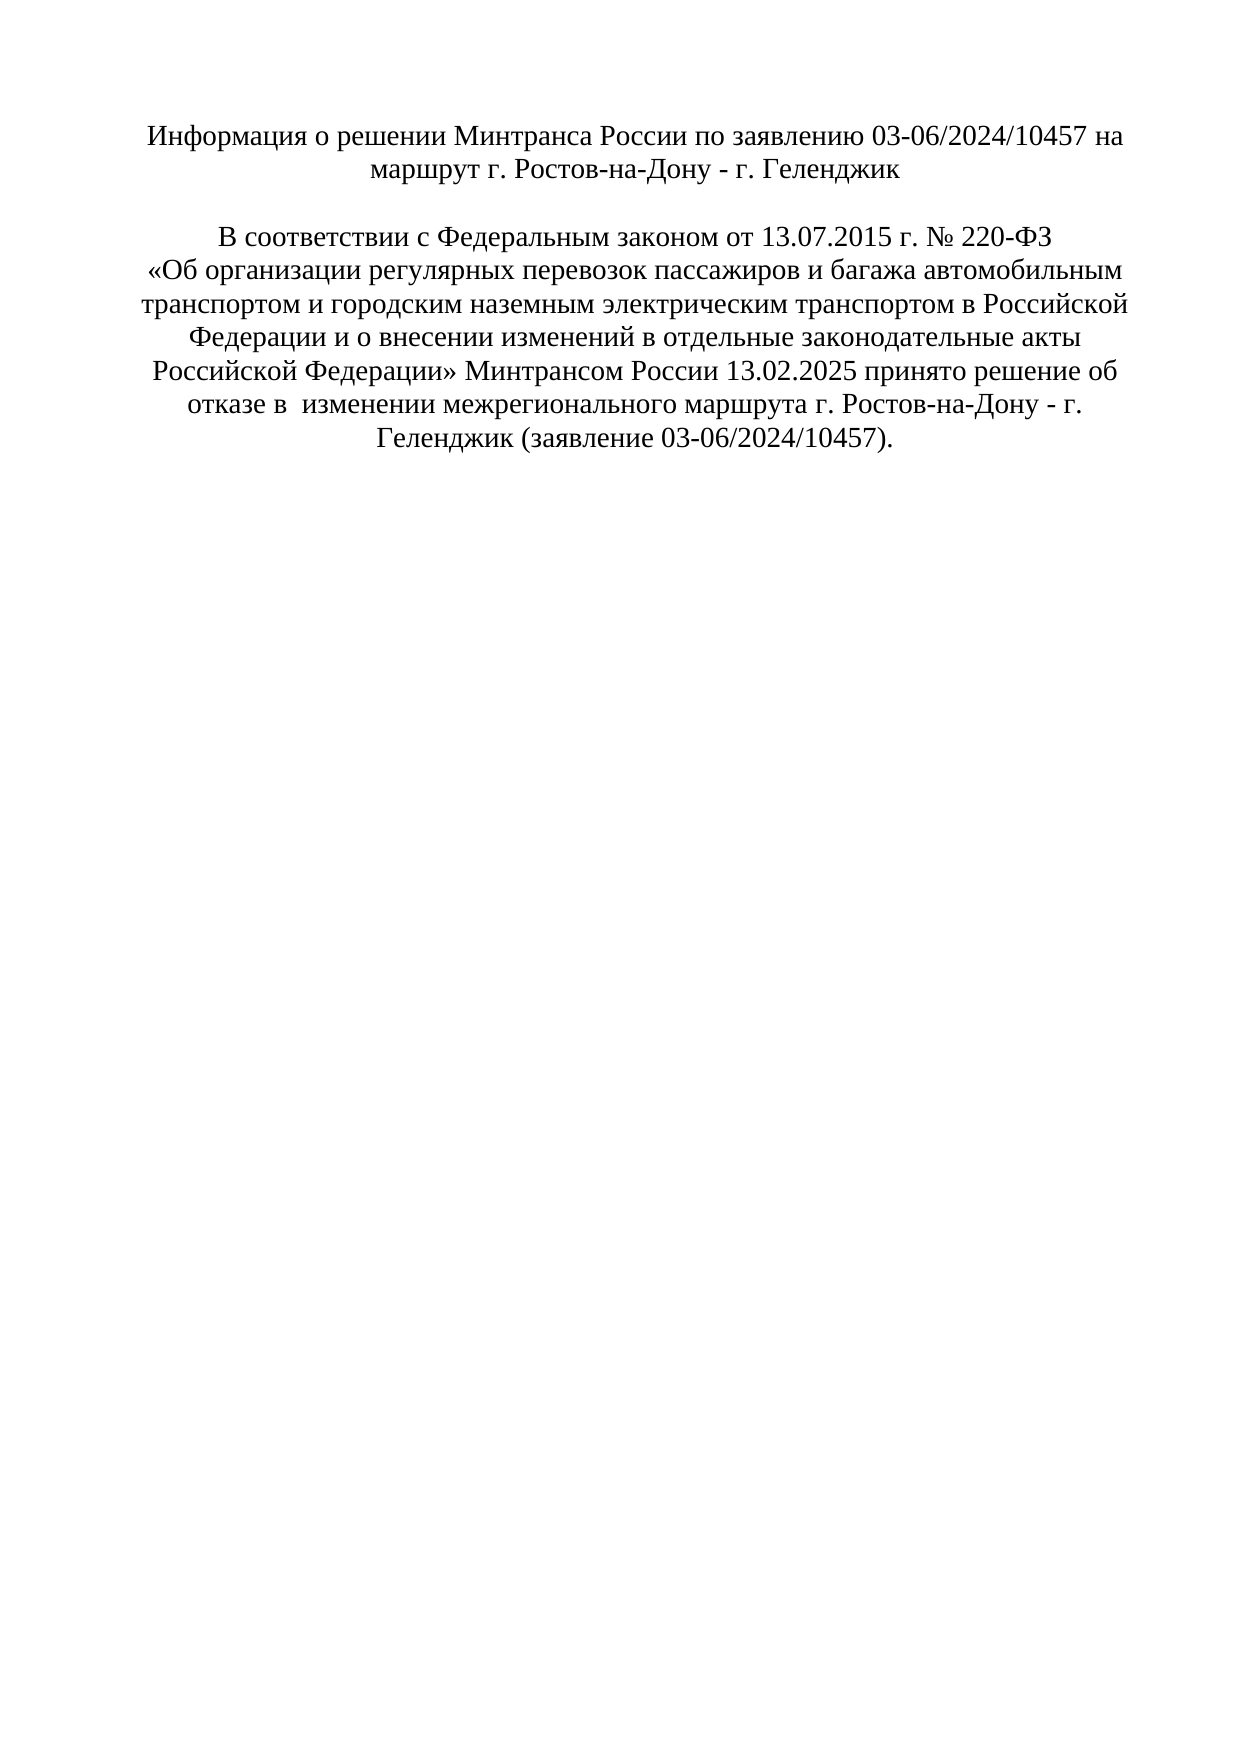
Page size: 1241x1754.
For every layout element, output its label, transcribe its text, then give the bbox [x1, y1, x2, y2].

text В соответствии с Федеральным законом от 13.07.2015 г. № 220-ФЗ «Об организации регулярных перевозок пассажиров и багажа автомобильным транспортом и городским наземным электрическим транспортом в Российской Федерации и о внесении изменений в отдельные законодательные акты Российской Федерации» Минтрансом России 13.02.2025 принято решение об отказе в изменении межрегионального маршрута г. Ростов-на-Дону - г. Геленджик (заявление 03-06/2024/10457). [118, 219, 1152, 453]
text Информация о решении Минтранса России по заявлению 03-06/2024/10457 на маршрут г. Ростов-на-Дону - г. Геленджик [118, 118, 1152, 185]
